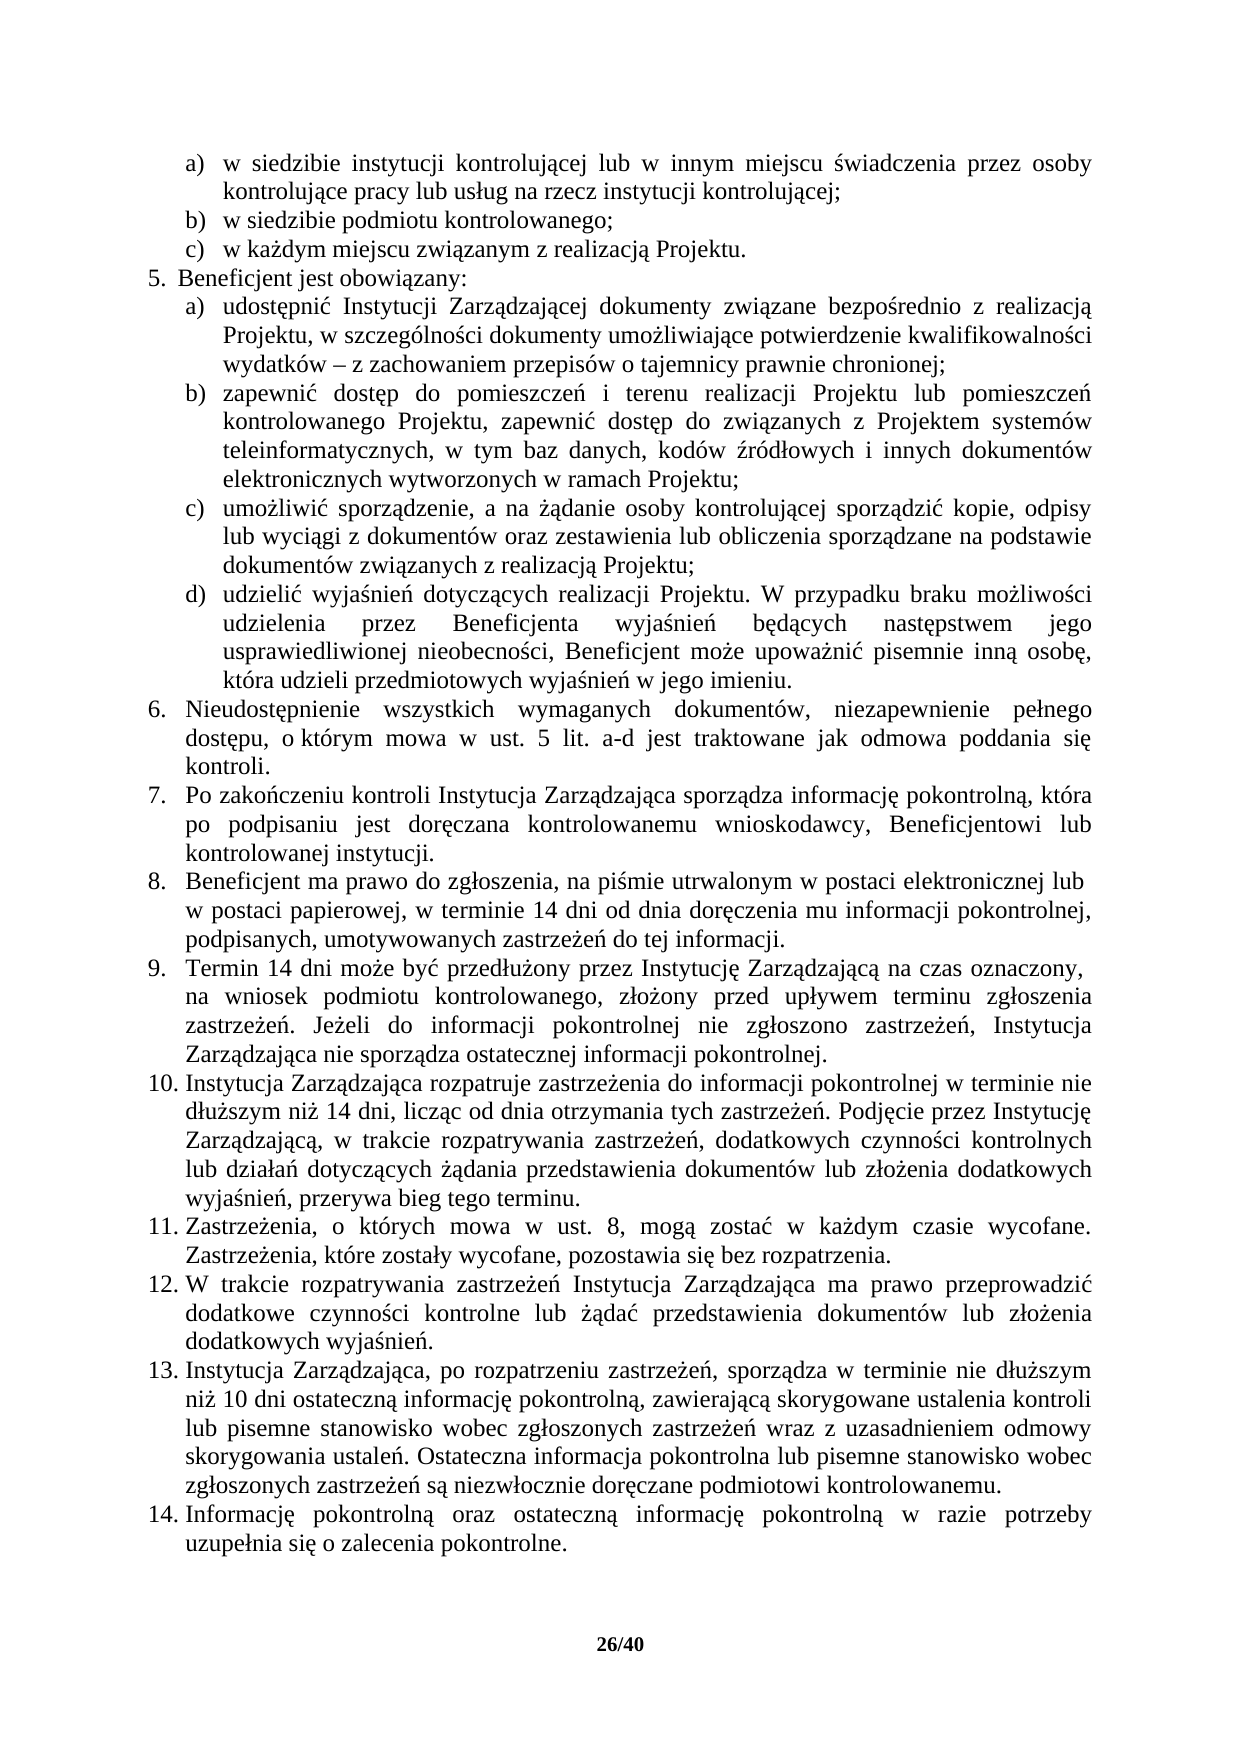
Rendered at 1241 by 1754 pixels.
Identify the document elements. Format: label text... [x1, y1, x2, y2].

list Instytucja Zarządzająca rozpatruje zastrzeżenia do informacji pokontrolnej w terminie nie dłuższym niż 14 dni, licząc od dnia otrzymania tych zastrzeżeń. Podjęcie przez Instytucję Zarządzającą, w trakcie rozpatrywania zastrzeżeń, dodatkowych czynności kontrolnych lub działań dotyczących żądania przedstawienia dokumentów lub złożenia dodatkowych wyjaśnień, przerywa bieg tego terminu. [148, 1068, 1093, 1211]
list Zastrzeżenia, o których mowa w ust. 8, mogą zostać w każdym czasie wycofane. Zastrzeżenia, które zostały wycofane, pozostawia się bez rozpatrzenia. [148, 1211, 1093, 1269]
list udzielić wyjaśnień dotyczących realizacji Projektu. W przypadku braku możliwości udzielenia przez Beneficjenta wyjaśnień będących następstwem jego usprawiedliwionej nieobecności, Beneficjent może upoważnić pisemnie inną osobę, która udzieli przedmiotowych wyjaśnień w jego imieniu. [185, 579, 1093, 694]
list zapewnić dostęp do pomieszczeń i terenu realizacji Projektu lub pomieszczeń kontrolowanego Projektu, zapewnić dostęp do związanych z Projektem systemów teleinformatycznych, w tym baz danych, kodów źródłowych i innych dokumentów elektronicznych wytworzonych w ramach Projektu; [185, 378, 1093, 493]
list Nieudostępnienie wszystkich wymaganych dokumentów, niezapewnienie pełnego dostępu, o którym mowa w ust. 5 lit. a-d jest traktowane jak odmowa poddania się kontroli. [148, 694, 1093, 780]
list Beneficjent jest obowiązany: [148, 263, 1093, 291]
list w każdym miejscu związanym z realizacją Projektu. [185, 234, 1093, 263]
list W trakcie rozpatrywania zastrzeżeń Instytucja Zarządzająca ma prawo przeprowadzić dodatkowe czynności kontrolne lub żądać przedstawienia dokumentów lub złożenia dodatkowych wyjaśnień. [148, 1269, 1093, 1355]
list udostępnić Instytucji Zarządzającej dokumenty związane bezpośrednio z realizacją Projektu, w szczególności dokumenty umożliwiające potwierdzenie kwalifikowalności wydatków – z zachowaniem przepisów o tajemnicy prawnie chronionej; [185, 291, 1093, 378]
list w siedzibie instytucji kontrolującej lub w innym miejscu świadczenia przez osoby kontrolujące pracy lub usług na rzecz instytucji kontrolującej; [185, 148, 1093, 205]
list Informację pokontrolną oraz ostateczną informację pokontrolną w razie potrzeby uzupełnia się o zalecenia pokontrolne. [148, 1499, 1093, 1556]
list Beneficjent ma prawo do zgłoszenia, na piśmie utrwalonym w postaci elektronicznej lub w postaci papierowej, w terminie 14 dni od dnia doręczenia mu informacji pokontrolnej, podpisanych, umotywowanych zastrzeżeń do tej informacji. [148, 866, 1093, 953]
list Po zakończeniu kontroli Instytucja Zarządzająca sporządza informację pokontrolną, która po podpisaniu jest doręczana kontrolowanemu wnioskodawcy, Beneficjentowi lub kontrolowanej instytucji. [148, 780, 1093, 866]
list w siedzibie podmiotu kontrolowanego; [185, 205, 1093, 234]
list umożliwić sporządzenie, a na żądanie osoby kontrolującej sporządzić kopie, odpisy lub wyciągi z dokumentów oraz zestawienia lub obliczenia sporządzane na podstawie dokumentów związanych z realizacją Projektu; [185, 493, 1093, 579]
list Instytucja Zarządzająca, po rozpatrzeniu zastrzeżeń, sporządza w terminie nie dłuższym niż 10 dni ostateczną informację pokontrolną, zawierającą skorygowane ustalenia kontroli lub pisemne stanowisko wobec zgłoszonych zastrzeżeń wraz z uzasadnieniem odmowy skorygowania ustaleń. Ostateczna informacja pokontrolna lub pisemne stanowisko wobec zgłoszonych zastrzeżeń są niezwłocznie doręczane podmiotowi kontrolowanemu. [148, 1355, 1093, 1499]
list Termin 14 dni może być przedłużony przez Instytucję Zarządzającą na czas oznaczony, na wniosek podmiotu kontrolowanego, złożony przed upływem terminu zgłoszenia zastrzeżeń. Jeżeli do informacji pokontrolnej nie zgłoszono zastrzeżeń, Instytucja Zarządzająca nie sporządza ostatecznej informacji pokontrolnej. [148, 953, 1093, 1068]
